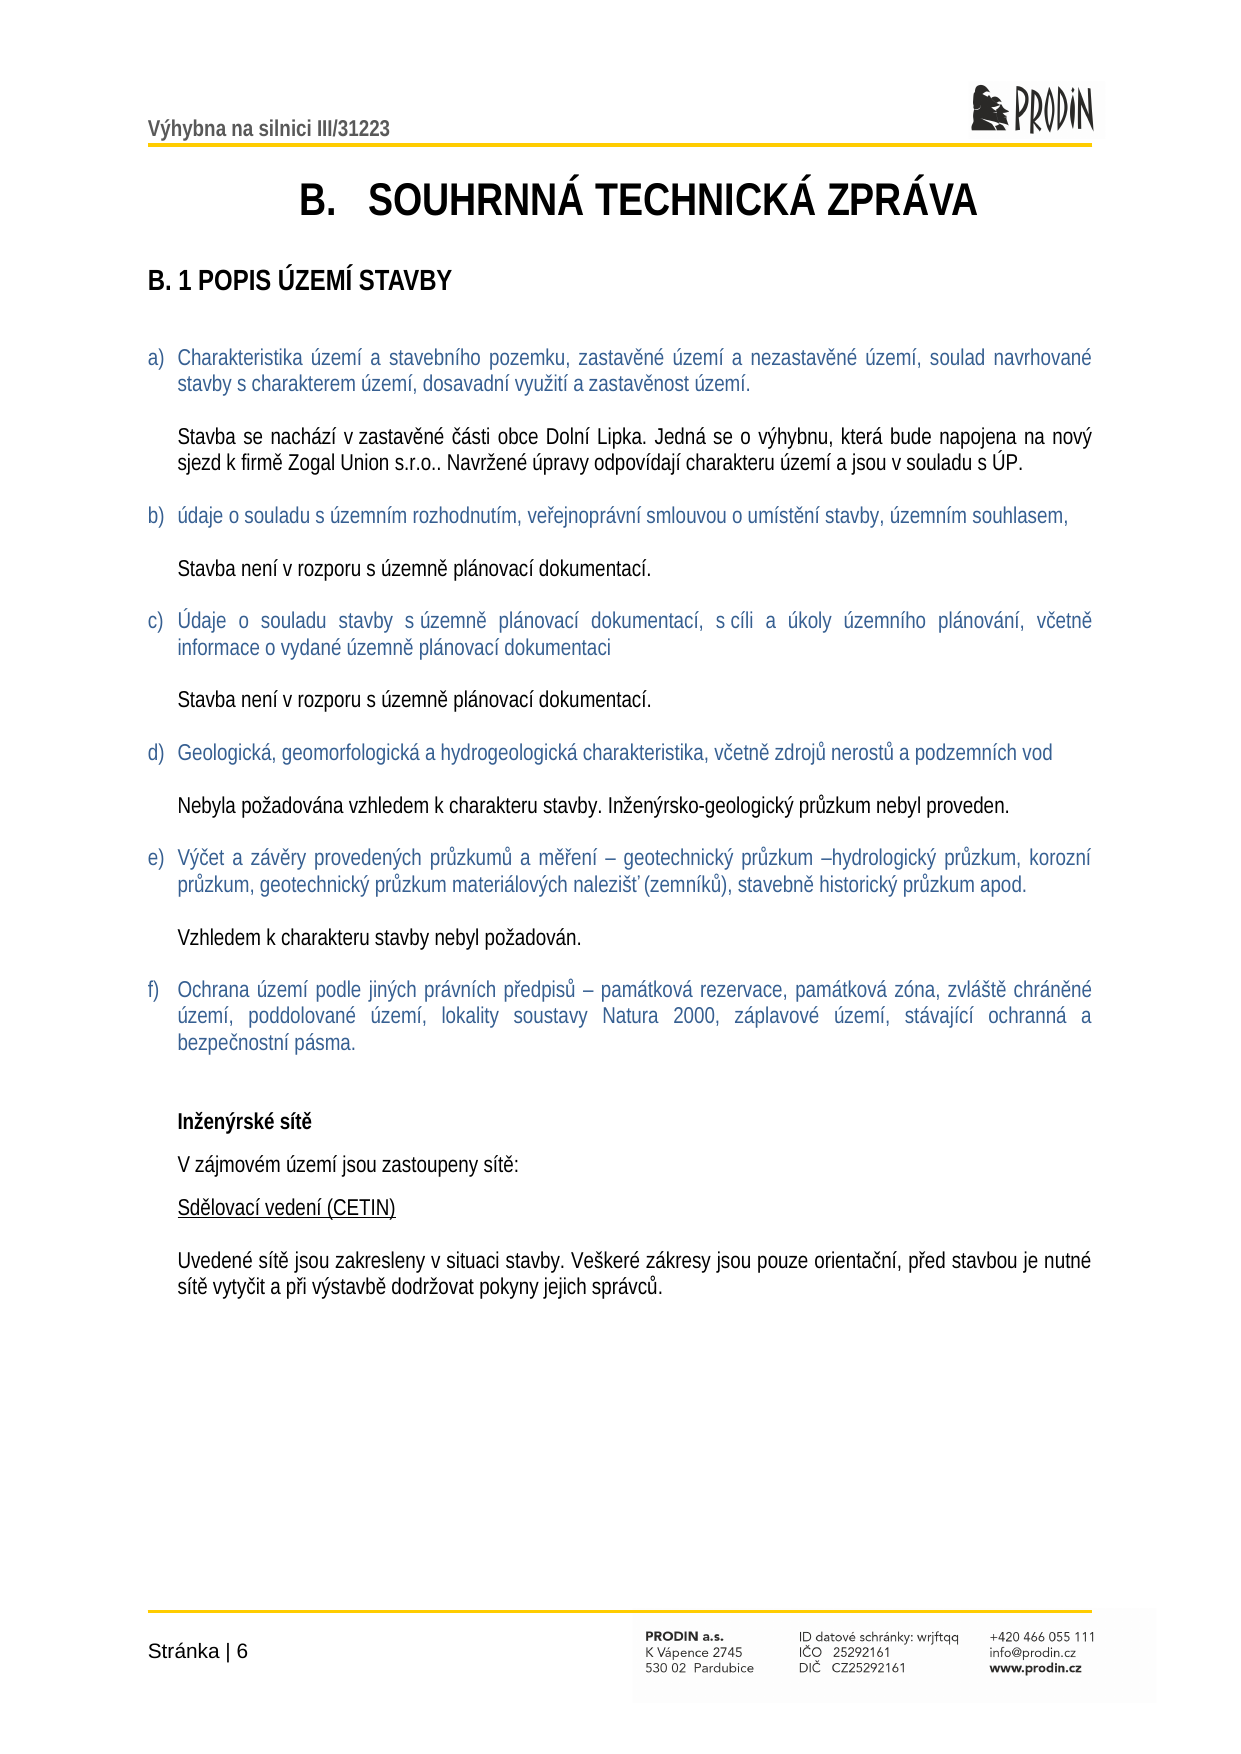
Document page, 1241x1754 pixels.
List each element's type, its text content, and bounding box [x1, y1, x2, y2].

list Inženýrské sítě [177, 1108, 1092, 1134]
list Výčet a závěry provedených průzkumů a měření – geotechnický průzkum –hydrologický průzkum, korozní průzkum, geotechnický průzkum materiálových nalezišť (zemníků), stavebně historický průzkum apod. [148, 844, 1092, 897]
list Údaje o souladu stavby s územně plánovací dokumentací, s cíli a úkoly územního plánování, včetně informace o vydané územně plánovací dokumentaci [148, 607, 1092, 660]
list Uvedené sítě jsou zakresleny v situaci stavby. Veškeré zákresy jsou pouze orientační, před stavbou je nutné sítě vytyčit a při výstavbě dodržovat pokyny jejich správců. [177, 1247, 1092, 1299]
picture [632, 1608, 1157, 1703]
list údaje o souladu s územním rozhodnutím, veřejnoprávní smlouvou o umístění stavby, územním souhlasem, [148, 502, 1092, 528]
list Sdělovací vedení (CETIN) [177, 1194, 1092, 1220]
text Stavba se nachází v zastavěné části obce Dolní Lipka. Jedná se o výhybnu, která bude napojena na nový sjezd k firmě Zogal Union s.r.o.. Navržené úpravy odpovídají charakteru území a jsou v souladu s ÚP. [177, 423, 1092, 475]
list Nebyla požadována vzhledem k charakteru stavby. Inženýrsko-geologický průzkum nebyl proveden. [177, 792, 1092, 818]
list Stavba není v rozporu s územně plánovací dokumentací. [177, 686, 1092, 713]
list Vzhledem k charakteru stavby nebyl požadován. [177, 923, 1092, 950]
list Stavba není v rozporu s územně plánovací dokumentací. [177, 554, 1092, 581]
picture [968, 81, 1106, 139]
list Geologická, geomorfologická a hydrogeologická charakteristika, včetně zdrojů nerostů a podzemních vod [148, 739, 1092, 765]
title souhrnná technická zpráva [185, 173, 1092, 226]
list Charakteristika území a stavebního pozemku, zastavěné území a nezastavěné území, soulad navrhované stavby s charakterem území, dosavadní využití a zastavěnost území. [148, 344, 1092, 396]
list V zájmovém území jsou zastoupeny sítě: [177, 1151, 1092, 1177]
list Ochrana území podle jiných právních předpisů – památková rezervace, památková zóna, zvláště chráněné území, poddolované území, lokality soustavy Natura 2000, záplavové území, stávající ochranná a bezpečnostní pásma. [148, 976, 1092, 1055]
subtitle B. 1 POPIS ÚZEMÍ STAVBY [148, 263, 1092, 296]
